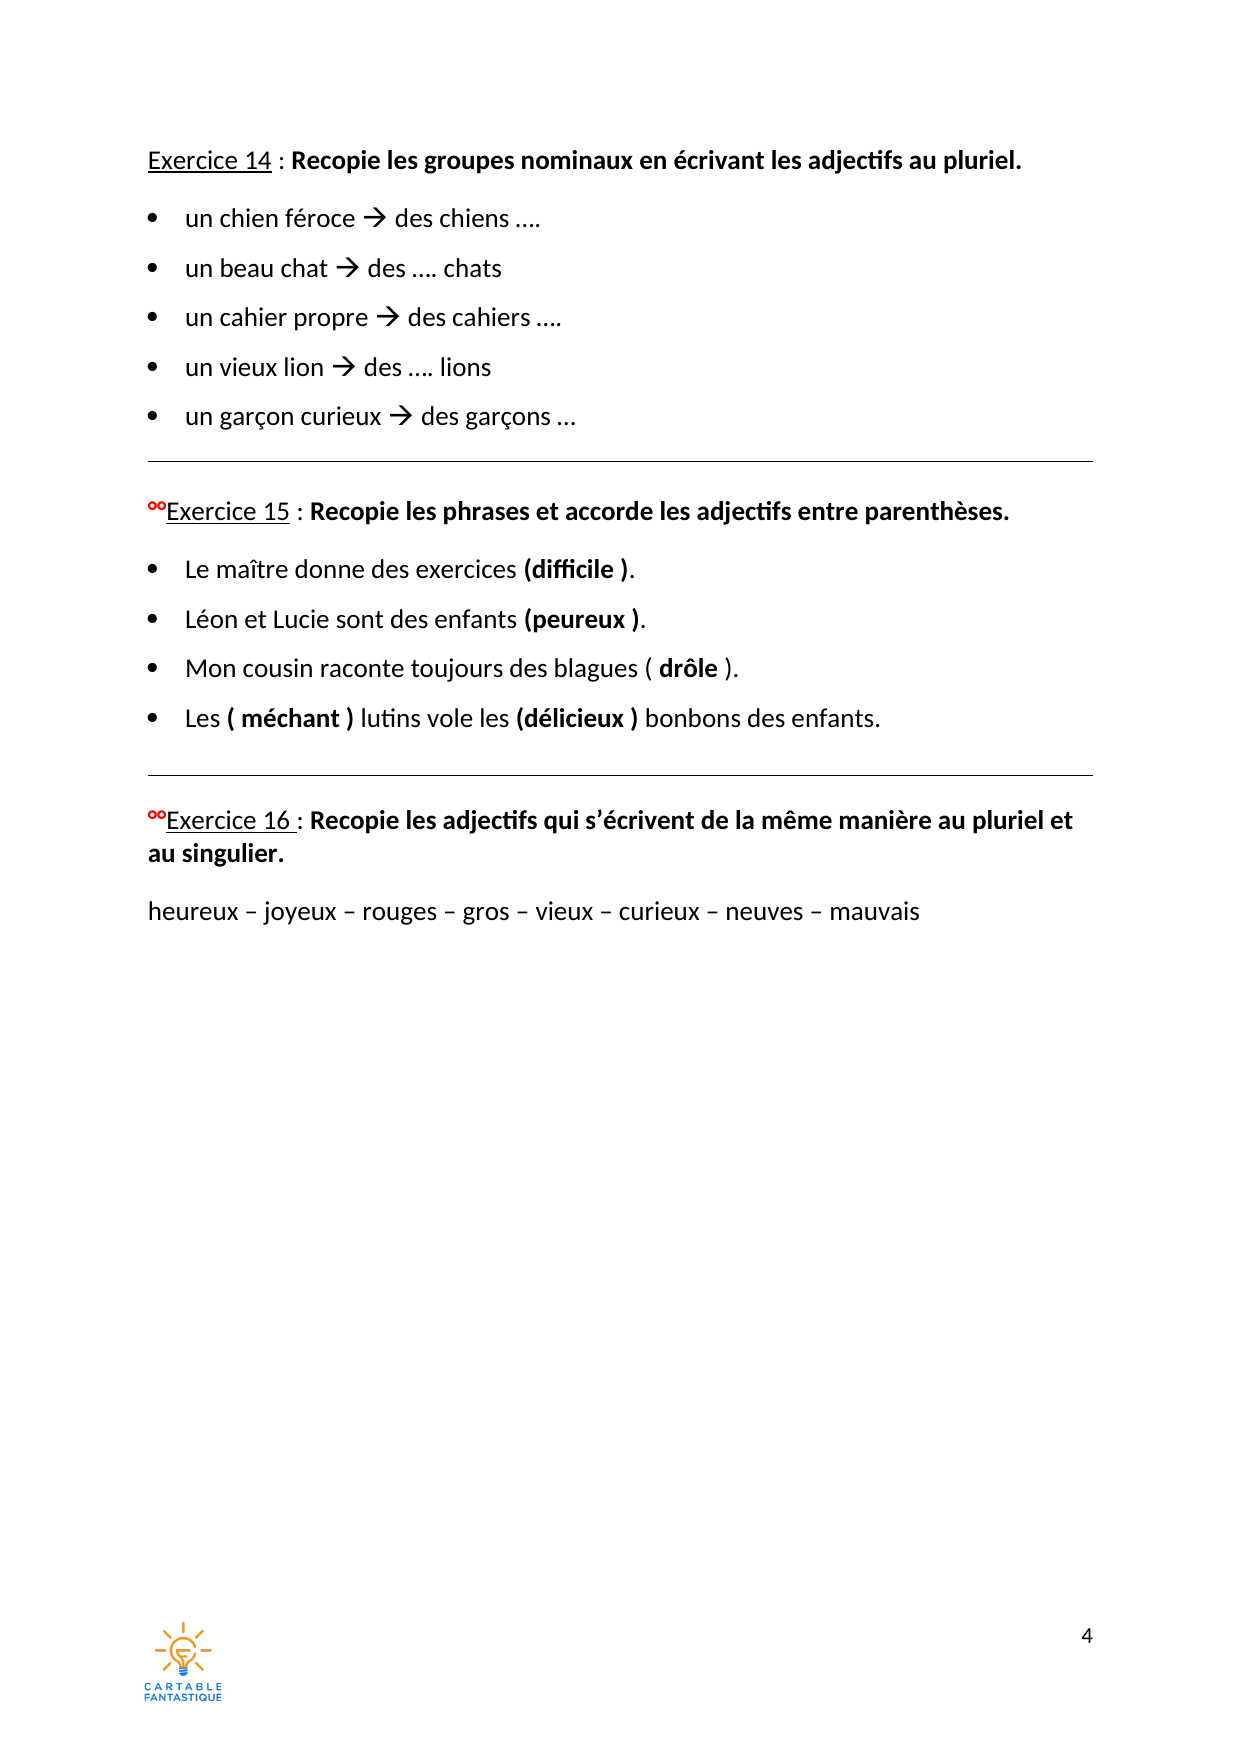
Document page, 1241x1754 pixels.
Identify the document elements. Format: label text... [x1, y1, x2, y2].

list un beau chat des …. chats [148, 251, 1093, 284]
list Mon cousin raconte toujours des blagues ( drôle ). [148, 651, 1093, 684]
list un cahier propre des cahiers …. [148, 300, 1093, 333]
text °°Exercice 15 : Recopie les phrases et accorde les adjectifs entre parenthèses. [148, 494, 1093, 527]
picture [144, 1622, 222, 1701]
list un garçon curieux des garçons … [148, 399, 1093, 432]
list Léon et Lucie sont des enfants (peureux ). [148, 602, 1093, 635]
text Exercice 14 : Recopie les groupes nominaux en écrivant les adjectifs au pluriel. [148, 143, 1093, 176]
text °°Exercice 16 : Recopie les adjectifs qui s’écrivent de la même manière au pluriel et au singulier. [148, 776, 1093, 869]
list un vieux lion des …. lions [148, 350, 1093, 383]
text heureux – joyeux – rouges – gros – vieux – curieux – neuves – mauvais [148, 894, 1093, 927]
list Le maître donne des exercices (difficile ). [148, 552, 1093, 585]
list un chien féroce des chiens …. [148, 201, 1093, 234]
list Les ( méchant ) lutins vole les (délicieux ) bonbons des enfants. [148, 701, 1093, 734]
